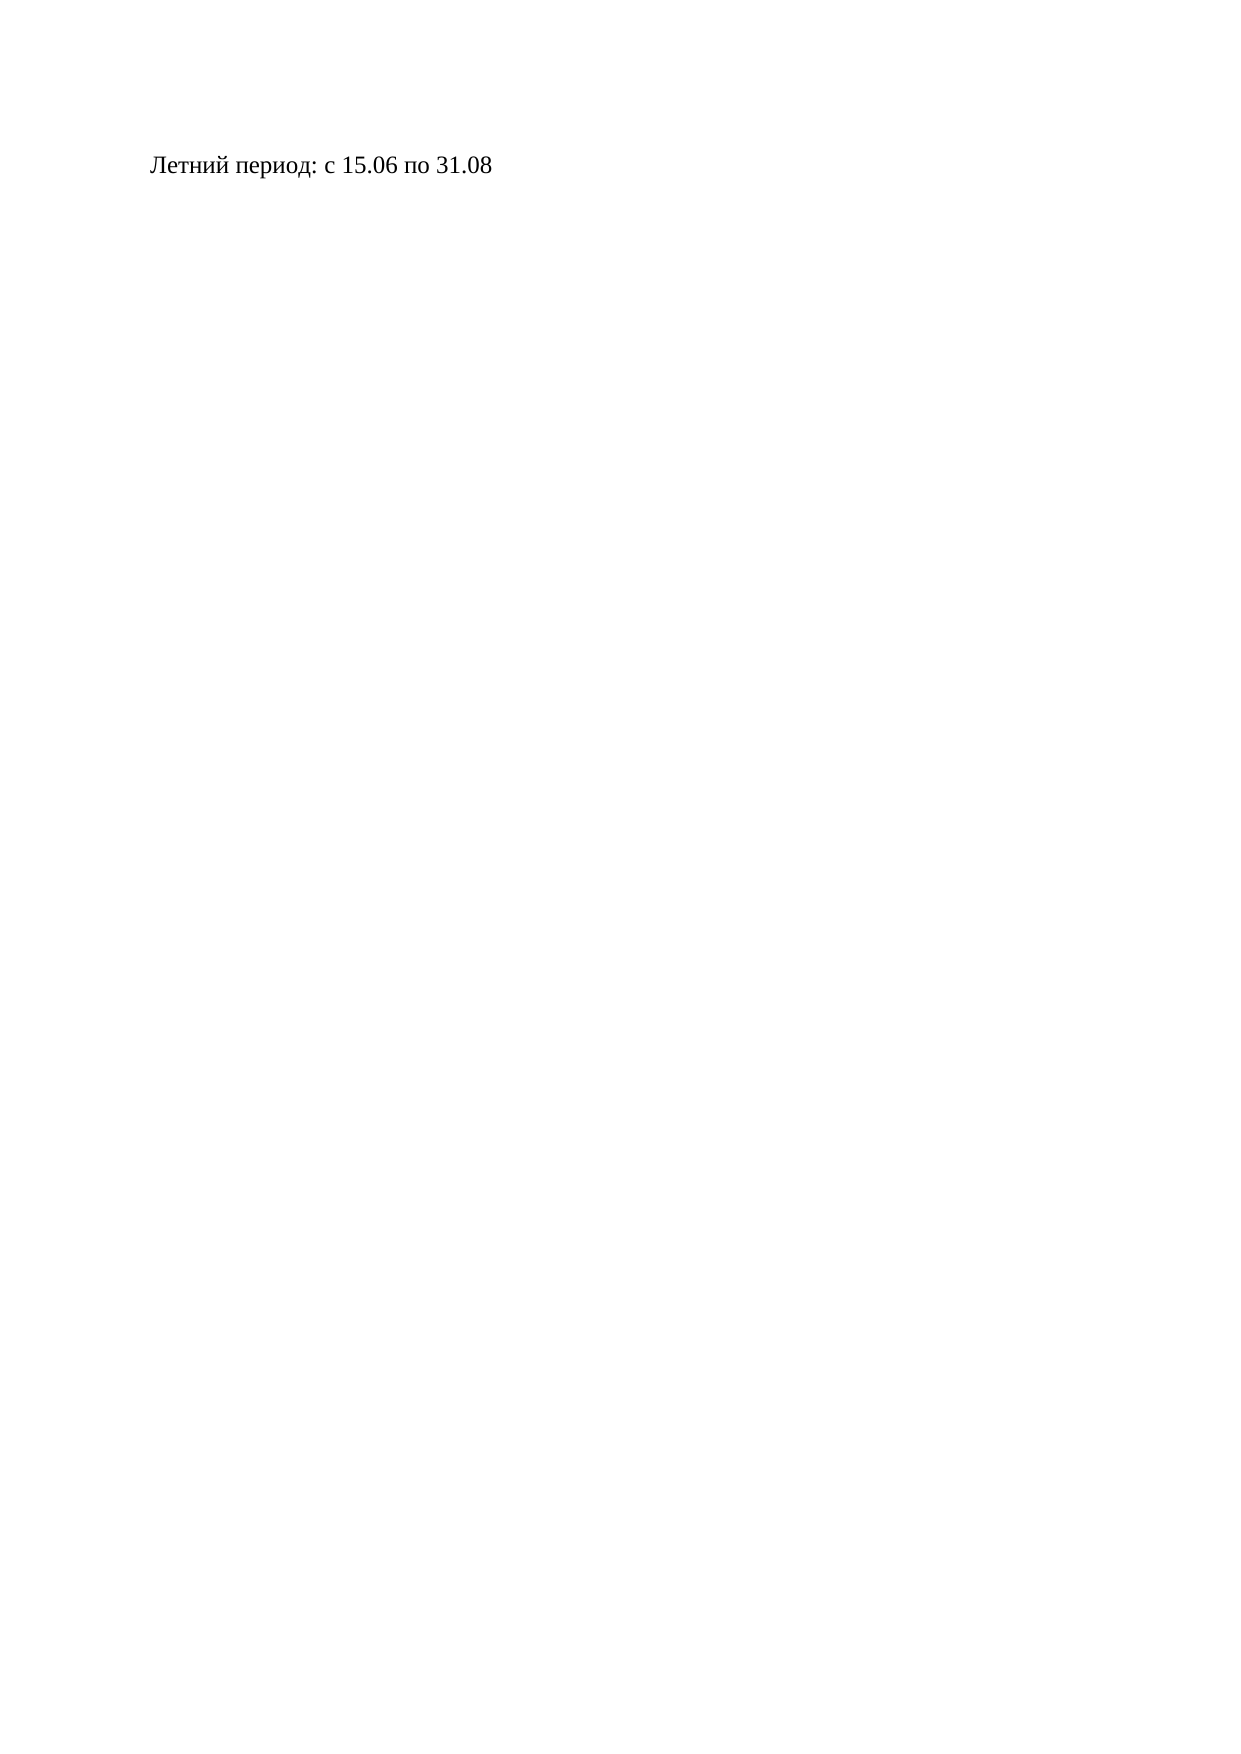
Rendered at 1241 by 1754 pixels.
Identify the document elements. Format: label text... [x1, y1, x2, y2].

text Летний период: с 15.06 по 31.08 [150, 150, 1090, 179]
